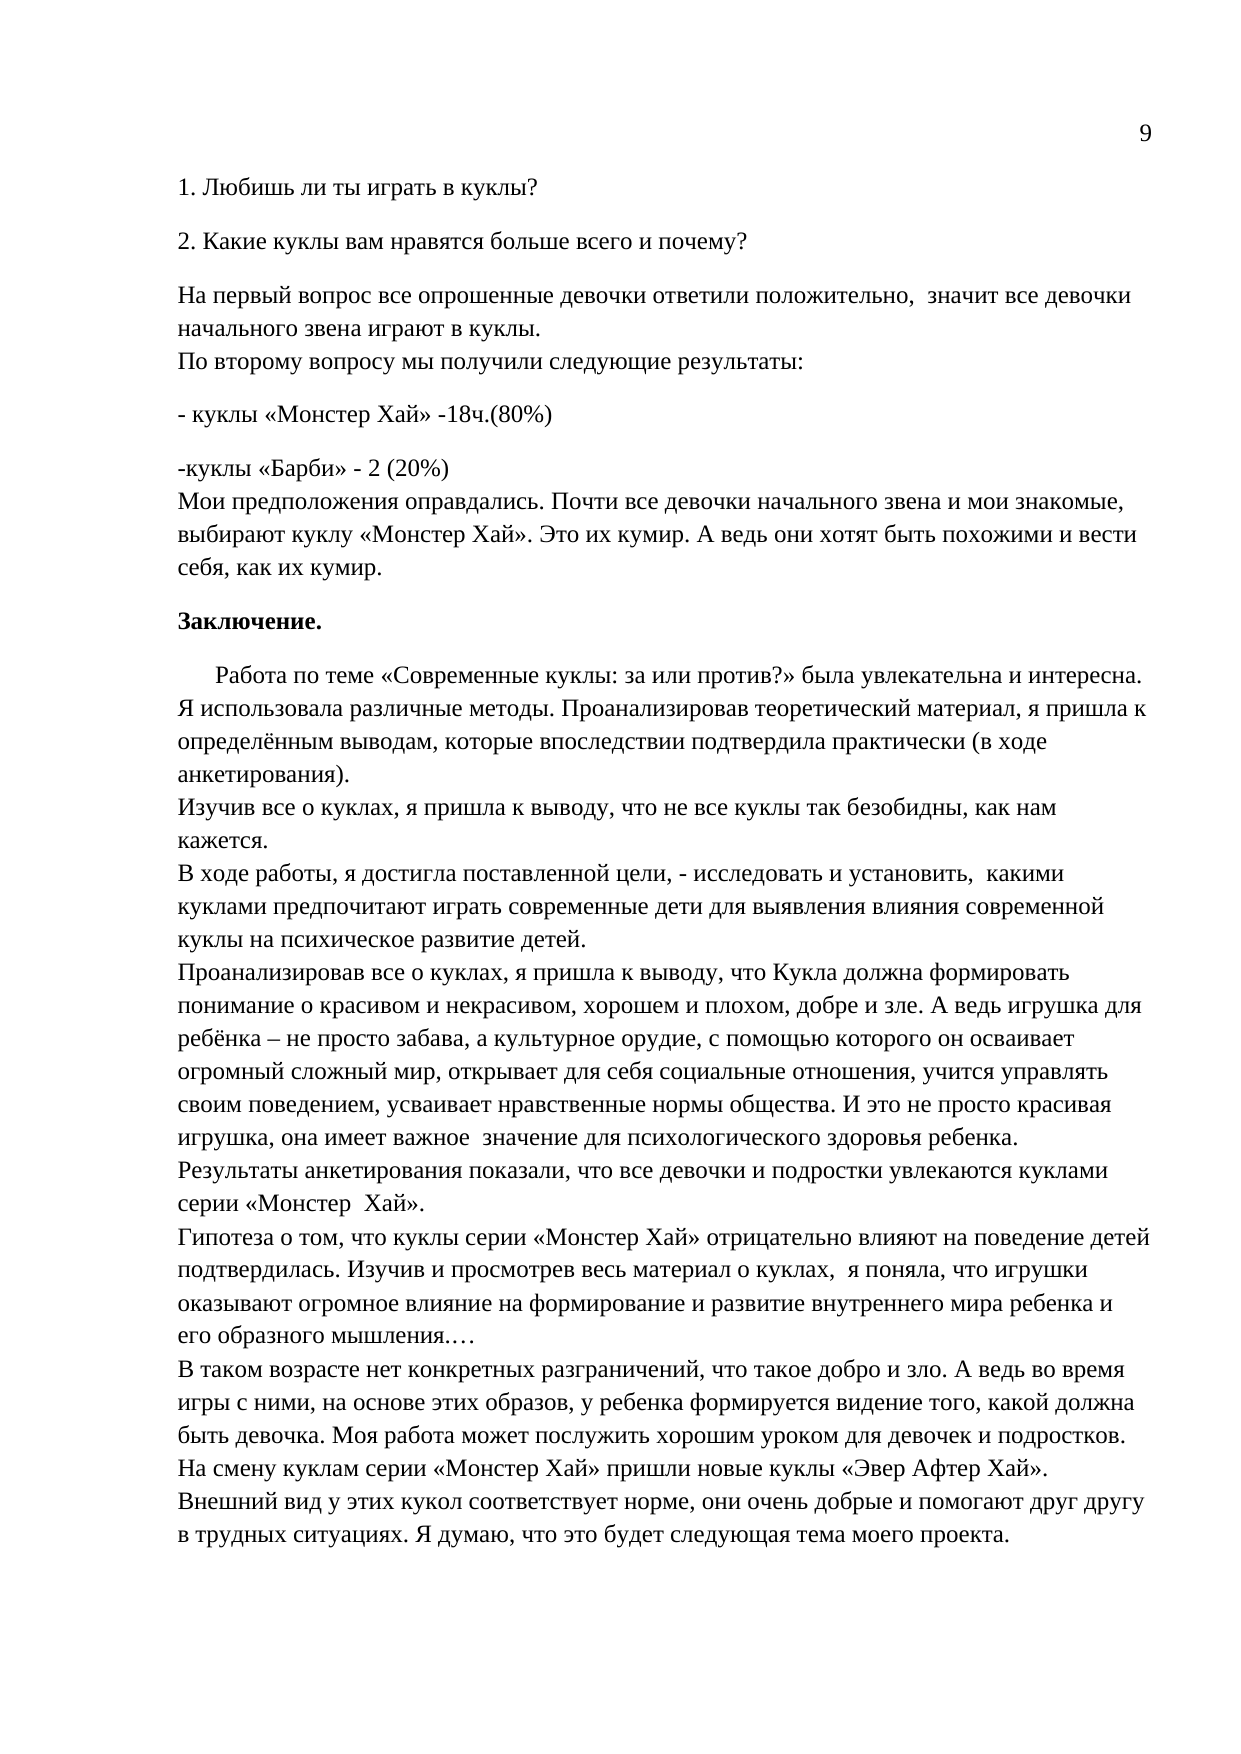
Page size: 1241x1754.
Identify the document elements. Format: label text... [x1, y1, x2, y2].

text -куклы «Барби» - 2 (20%) Мои предположения оправдались. Почти все девочки начального звена и мои знакомые, выбирают куклу «Монстер Хай». Это их кумир. А ведь они хотят быть похожими и вести себя, как их кумир. [177, 453, 1152, 581]
text - куклы «Монстер Хай» -18ч.(80%) [177, 399, 1152, 428]
text 2. Какие куклы вам нравятся больше всего и почему? [177, 226, 1152, 254]
text 9 [177, 118, 1152, 147]
text Заключение. [177, 606, 1152, 635]
text На первый вопрос все опрошенные девочки ответили положительно, значит все девочки начального звена играют в куклы. По второму вопросу мы получили следующие результаты: [177, 280, 1152, 374]
text Работа по теме «Современные куклы: за или против?» была увлекательна и интересна. Я использовала различные методы. Проанализировав теоретический материал, я пришла к определённым выводам, которые впоследствии подтвердила практически (в ходе анкетирования). Изучив все о куклах, я пришла к выводу, что не все куклы так безобидны, как нам кажется. В ходе работы, я достигла поставленной цели, - исследовать и установить, какими куклами предпочитают играть современные дети для выявления влияния современной куклы на психическое развитие детей. Проанализировав все о куклах, я пришла к выводу, что Кукла должна формировать понимание о красивом и некрасивом, хорошем и плохом, добре и зле. А ведь игрушка для ребёнка – не просто забава, а культурное орудие, с помощью которого он осваивает огромный сложный мир, открывает для себя социальные отношения, учится управлять своим поведением, усваивает нравственные нормы общества. И это не просто красивая игрушка, она имеет важное значение для психологического здоровья ребенка. Результаты анкетирования показали, что все девочки и подростки увлекаются куклами серии «Монстер Хай». Гипотеза о том, что куклы серии «Монстер Хай» отрицательно влияют на поведение детей подтвердилась. Изучив и просмотрев весь материал о куклах, я поняла, что игрушки оказывают огромное влияние на формирование и развитие внутреннего мира ребенка и его образного мышления.… В таком возрасте нет конкретных разграничений, что такое добро и зло. А ведь во время игры с ними, на основе этих образов, у ребенка формируется видение того, какой должна быть девочка. Моя работа может послужить хорошим уроком для девочек и подростков. На смену куклам серии «Монстер Хай» пришли новые куклы «Эвер Афтер Хай». Внешний вид у этих кукол соответствует норме, они очень добрые и помогают друг другу в трудных ситуациях. Я думаю, что это будет следующая тема моего проекта. [177, 660, 1152, 1547]
text 1. Любишь ли ты играть в куклы? [177, 172, 1152, 201]
